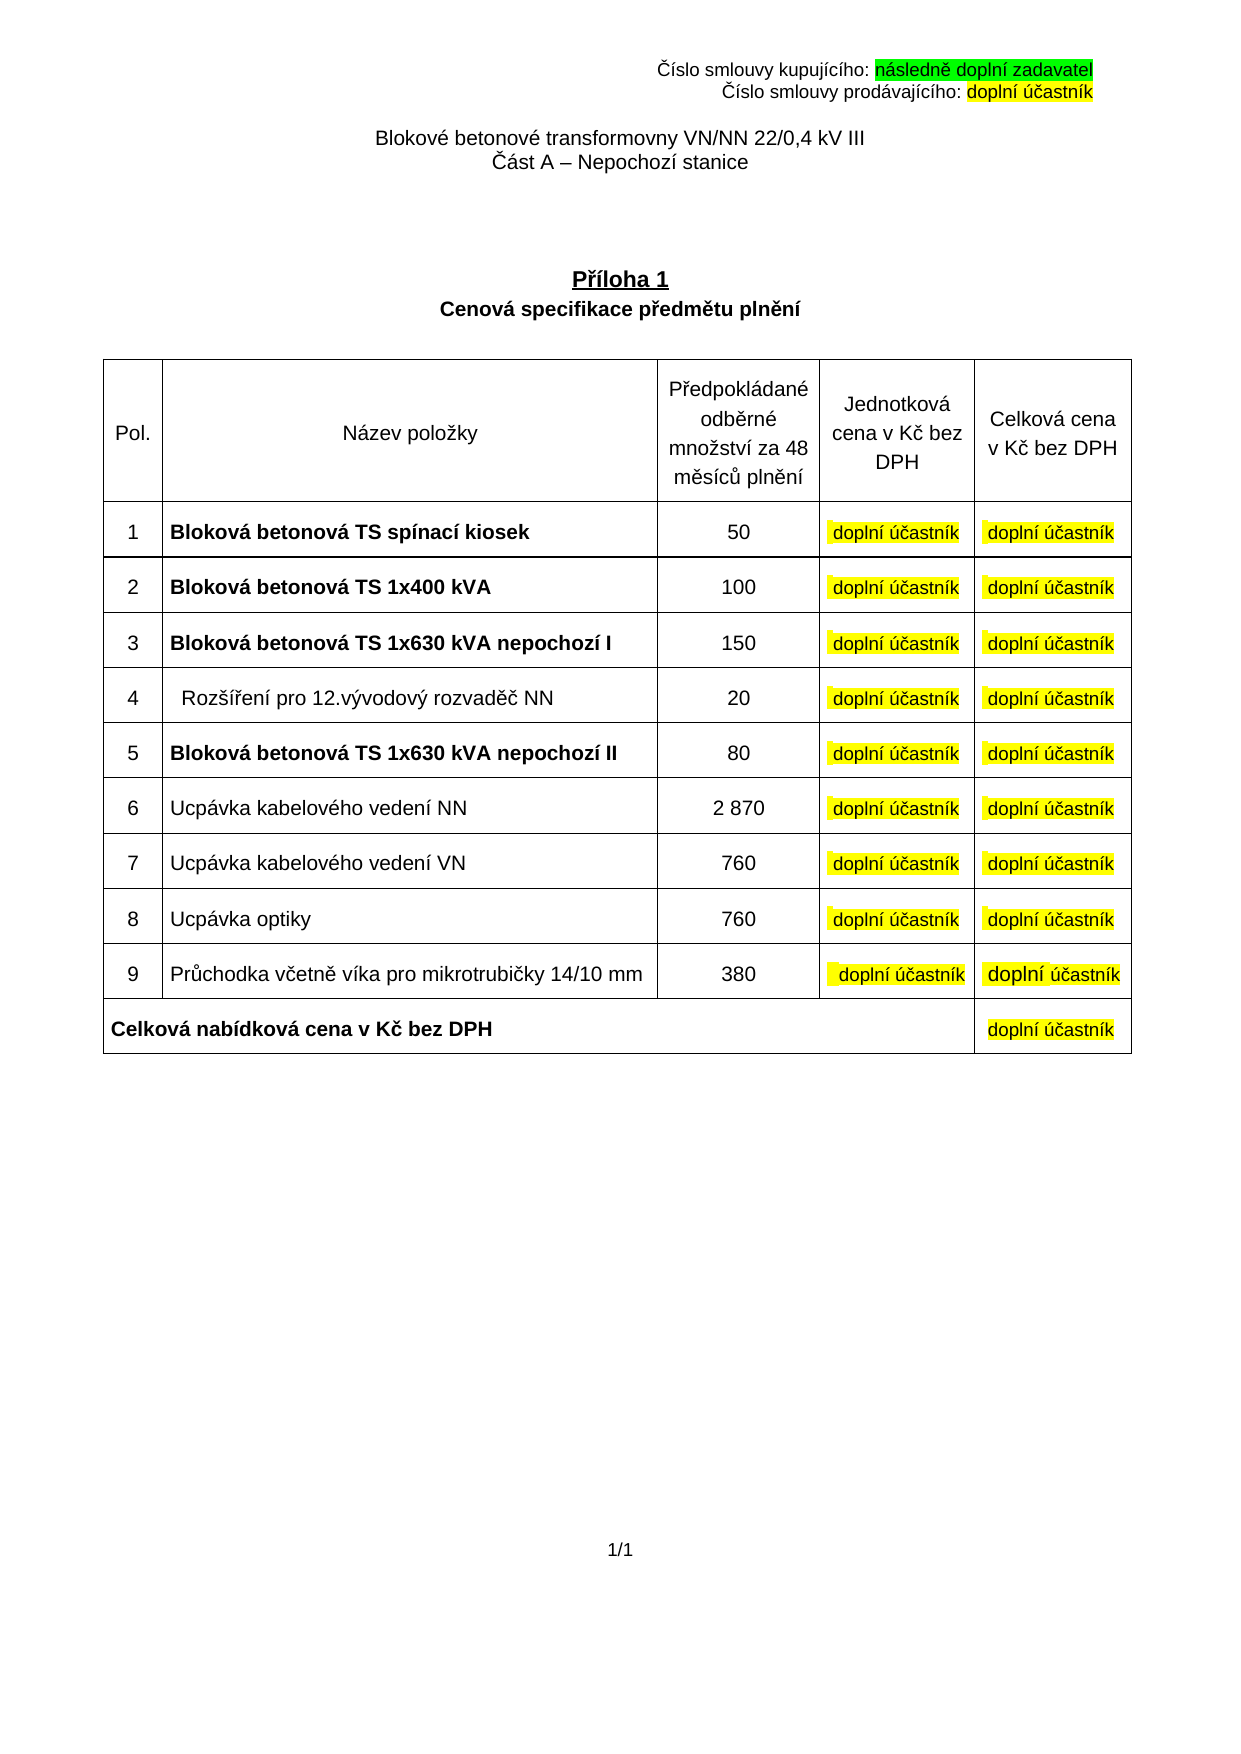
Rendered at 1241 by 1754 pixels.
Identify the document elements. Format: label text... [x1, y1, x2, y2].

table_cell doplní účastník [975, 558, 1131, 612]
table_cell 8 [104, 889, 162, 943]
table_cell Ucpávka kabelového vedení VN [163, 834, 657, 888]
table_cell 1 [104, 502, 162, 556]
table_cell doplní účastník [820, 502, 974, 556]
table_cell Bloková betonová TS 1x400 kVA [163, 558, 657, 612]
table_cell Ucpávka kabelového vedení NN [163, 778, 657, 832]
table_cell 5 [104, 723, 162, 777]
table_cell doplní účastník [975, 502, 1131, 556]
table_header Celková cena v Kč bez DPH [975, 360, 1131, 501]
table_cell 2 [104, 558, 162, 612]
table_cell Rozšíření pro 12.vývodový rozvaděč NN [163, 668, 657, 722]
text Příloha 1 [148, 263, 1093, 292]
table_cell 2 870 [658, 778, 819, 832]
table_cell doplní účastník [820, 778, 974, 832]
table_cell doplní účastník [975, 944, 1131, 998]
table_cell 760 [658, 834, 819, 888]
table_cell Průchodka včetně víka pro mikrotrubičky 14/10 mm [163, 944, 657, 998]
table_header Pol. [104, 360, 162, 501]
table_cell Bloková betonová TS 1x630 kVA nepochozí I [163, 613, 657, 667]
table_header Jednotková cena v Kč bez DPH [820, 360, 974, 501]
table_cell Ucpávka optiky [163, 889, 657, 943]
table_cell 3 [104, 613, 162, 667]
table_cell doplní účastník [975, 834, 1131, 888]
text Cenová specifikace předmětu plnění [148, 292, 1093, 321]
table_cell 7 [104, 834, 162, 888]
table_cell 9 [104, 944, 162, 998]
table_cell doplní účastník [820, 944, 974, 998]
table_cell 150 [658, 613, 819, 667]
table_cell doplní účastník [820, 889, 974, 943]
table_cell doplní účastník [820, 834, 974, 888]
table_cell 760 [658, 889, 819, 943]
table_cell doplní účastník [975, 723, 1131, 777]
table_header Název položky [163, 360, 657, 501]
table_cell doplní účastník [975, 778, 1131, 832]
table_header Předpokládané odběrné množství za 48 měsíců plnění [658, 360, 819, 501]
table_cell Celková nabídková cena v Kč bez DPH [104, 999, 974, 1053]
table_cell 4 [104, 668, 162, 722]
table_cell doplní účastník [975, 999, 1131, 1053]
table_cell 80 [658, 723, 819, 777]
table_cell doplní účastník [820, 558, 974, 612]
table_cell 50 [658, 502, 819, 556]
table_cell 100 [658, 558, 819, 612]
table_cell Bloková betonová TS 1x630 kVA nepochozí II [163, 723, 657, 777]
table_cell doplní účastník [975, 613, 1131, 667]
table_cell doplní účastník [975, 889, 1131, 943]
table_cell doplní účastník [820, 723, 974, 777]
table_cell doplní účastník [820, 613, 974, 667]
table_cell doplní účastník [975, 668, 1131, 722]
table_cell Bloková betonová TS spínací kiosek [163, 502, 657, 556]
table_cell 20 [658, 668, 819, 722]
table_cell 380 [658, 944, 819, 998]
table_cell doplní účastník [820, 668, 974, 722]
table_cell 6 [104, 778, 162, 832]
